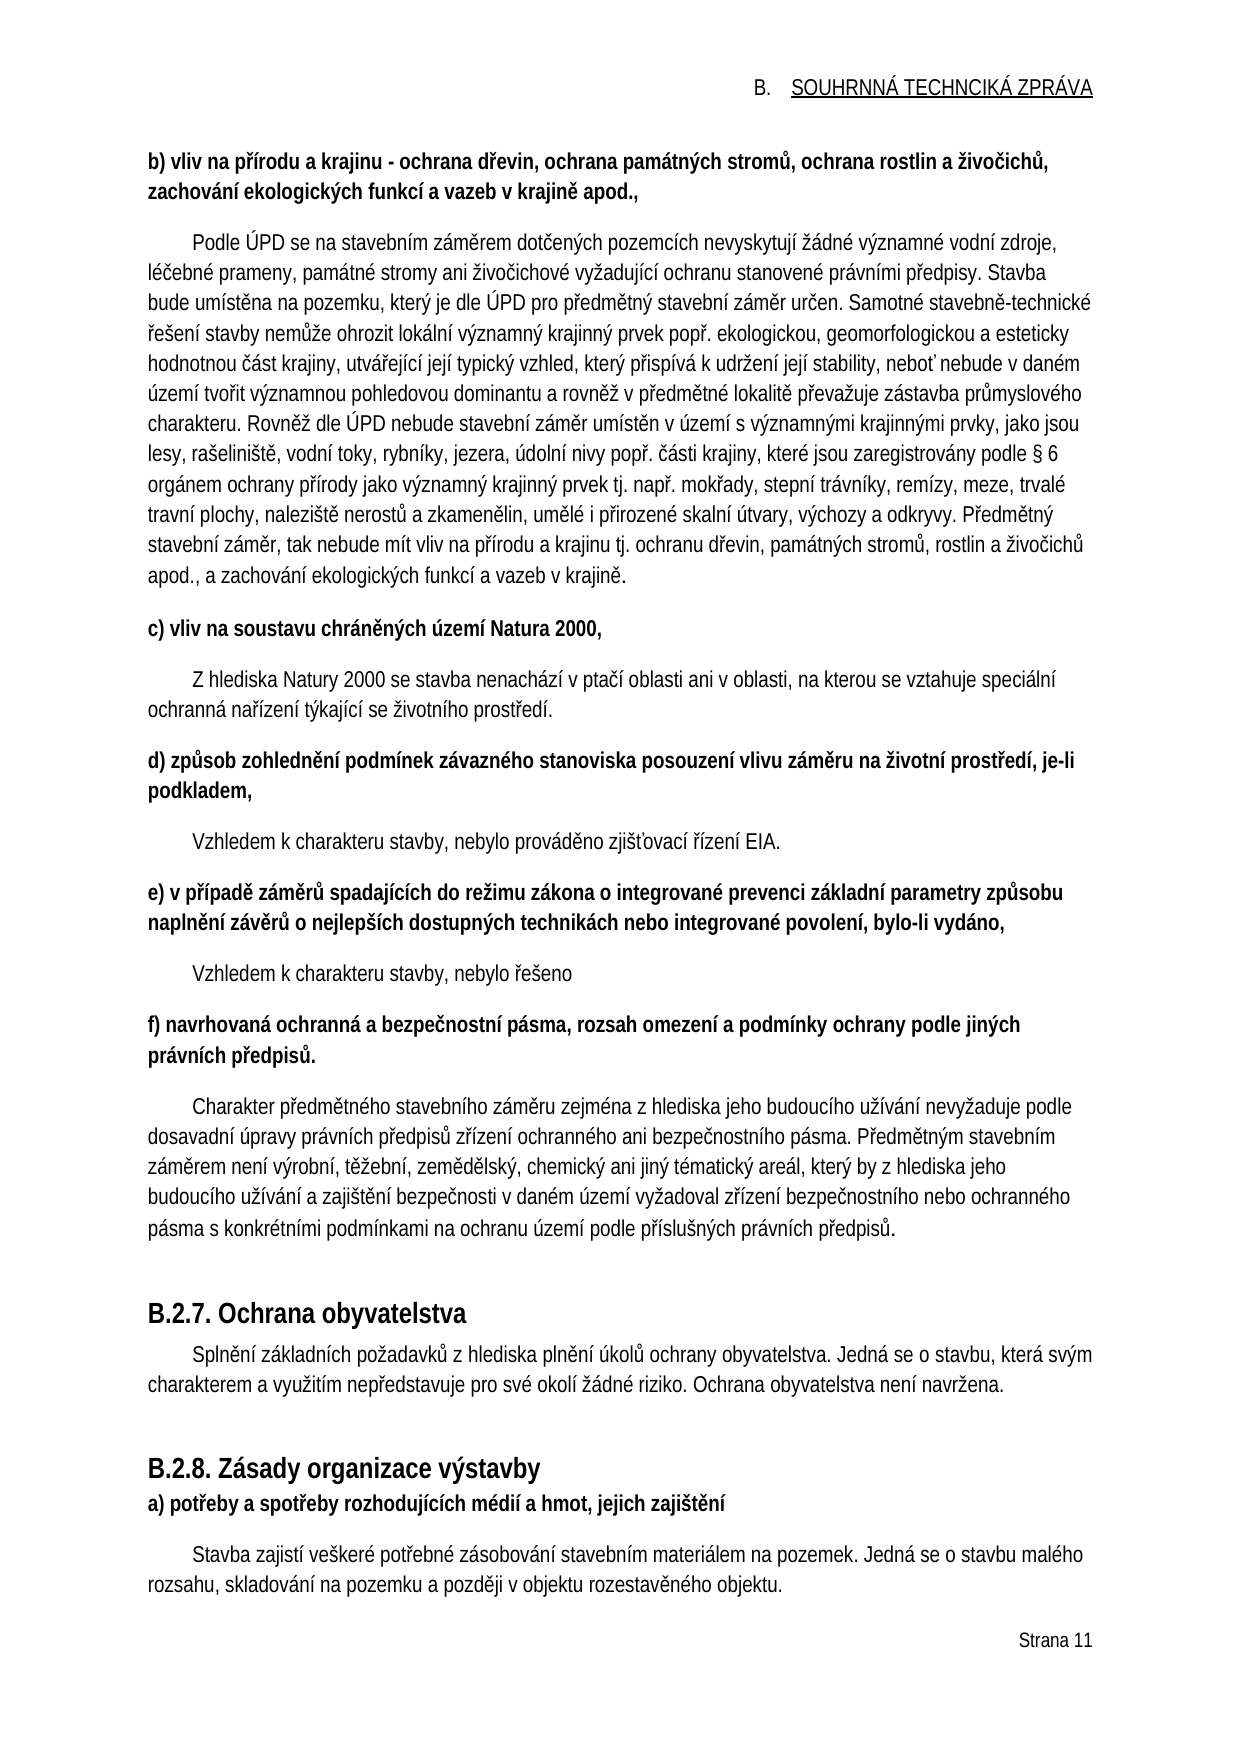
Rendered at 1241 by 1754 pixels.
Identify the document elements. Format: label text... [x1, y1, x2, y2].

subtitle f) navrhovaná ochranná a bezpečnostní pásma, rozsah omezení a podmínky ochrany podle jiných právních předpisů. [148, 1011, 1093, 1068]
subtitle a) potřeby a spotřeby rozhodujících médií a hmot, jejich zajištění [148, 1489, 1093, 1516]
text Vzhledem k charakteru stavby, nebylo řešeno [148, 960, 1093, 987]
subtitle d) způsob zohlednění podmínek závazného stanoviska posouzení vlivu záměru na životní prostředí, je-li podkladem, [148, 747, 1093, 803]
subtitle B.2.8. Zásady organizace výstavby [148, 1451, 1093, 1484]
text Stavba zajistí veškeré potřebné zásobování stavebním materiálem na pozemek. Jedná se o stavbu malého rozsahu, skladování na pozemku a později v objektu rozestavěného objektu. [148, 1541, 1093, 1597]
text Podle ÚPD se na stavebním záměrem dotčených pozemcích nevyskytují žádné významné vodní zdroje, léčebné prameny, památné stromy ani živočichové vyžadující ochranu stanovené právními předpisy. Stavba bude umístěna na pozemku, který je dle ÚPD pro předmětný stavební záměr určen. Samotné stavebně-technické řešení stavby nemůže ohrozit lokální významný krajinný prvek popř. ekologickou, geomorfologickou a esteticky hodnotnou část krajiny, utvářející její typický vzhled, který přispívá k udržení její stability, neboť nebude v daném území tvořit významnou pohledovou dominantu a rovněž v předmětné lokalitě převažuje zástavba průmyslového charakteru. Rovněž dle ÚPD nebude stavební záměr umístěn v území s významnými krajinnými prvky, jako jsou lesy, rašeliniště, vodní toky, rybníky, jezera, údolní nivy popř. části krajiny, které jsou zaregistrovány podle § 6 orgánem ochrany přírody jako významný krajinný prvek tj. např. mokřady, stepní trávníky, remízy, meze, trvalé travní plochy, naleziště nerostů a zkamenělin, umělé i přirozené skalní útvary, výchozy a odkryvy. Předmětný stavební záměr, tak nebude mít vliv na přírodu a krajinu tj. ochranu dřevin, památných stromů, rostlin a živočichů apod., a zachování ekologických funkcí a vazeb v krajině. [148, 229, 1093, 589]
subtitle B.2.7. Ochrana obyvatelstva [148, 1296, 1093, 1329]
subtitle b) vliv na přírodu a krajinu - ochrana dřevin, ochrana památných stromů, ochrana rostlin a živočichů, zachování ekologických funkcí a vazeb v krajině apod., [148, 148, 1093, 204]
text Charakter předmětného stavebního záměru zejména z hlediska jeho budoucího užívání nevyžaduje podle dosavadní úpravy právních předpisů zřízení ochranného ani bezpečnostního pásma. Předmětným stavebním záměrem není výrobní, těžební, zemědělský, chemický ani jiný tématický areál, který by z hlediska jeho budoucího užívání a zajištění bezpečnosti v daném území vyžadoval zřízení bezpečnostního nebo ochranného pásma s konkrétními podmínkami na ochranu území podle příslušných právních předpisů. [148, 1093, 1093, 1242]
text Z hlediska Natury 2000 se stavba nenachází v ptačí oblasti ani v oblasti, na kterou se vztahuje speciální ochranná nařízení týkající se životního prostředí. [148, 666, 1093, 722]
text Splnění základních požadavků z hlediska plnění úkolů ochrany obyvatelstva. Jedná se o stavbu, která svým charakterem a využitím nepředstavuje pro své okolí žádné riziko. Ochrana obyvatelstva není navržena. [148, 1341, 1093, 1397]
subtitle c) vliv na soustavu chráněných území Natura 2000, [148, 614, 1093, 641]
text Vzhledem k charakteru stavby, nebylo prováděno zjišťovací řízení EIA. [148, 828, 1093, 854]
subtitle e) v případě záměrů spadajících do režimu zákona o integrované prevenci základní parametry způsobu naplnění závěrů o nejlepších dostupných technikách nebo integrované povolení, bylo-li vydáno, [148, 879, 1093, 936]
